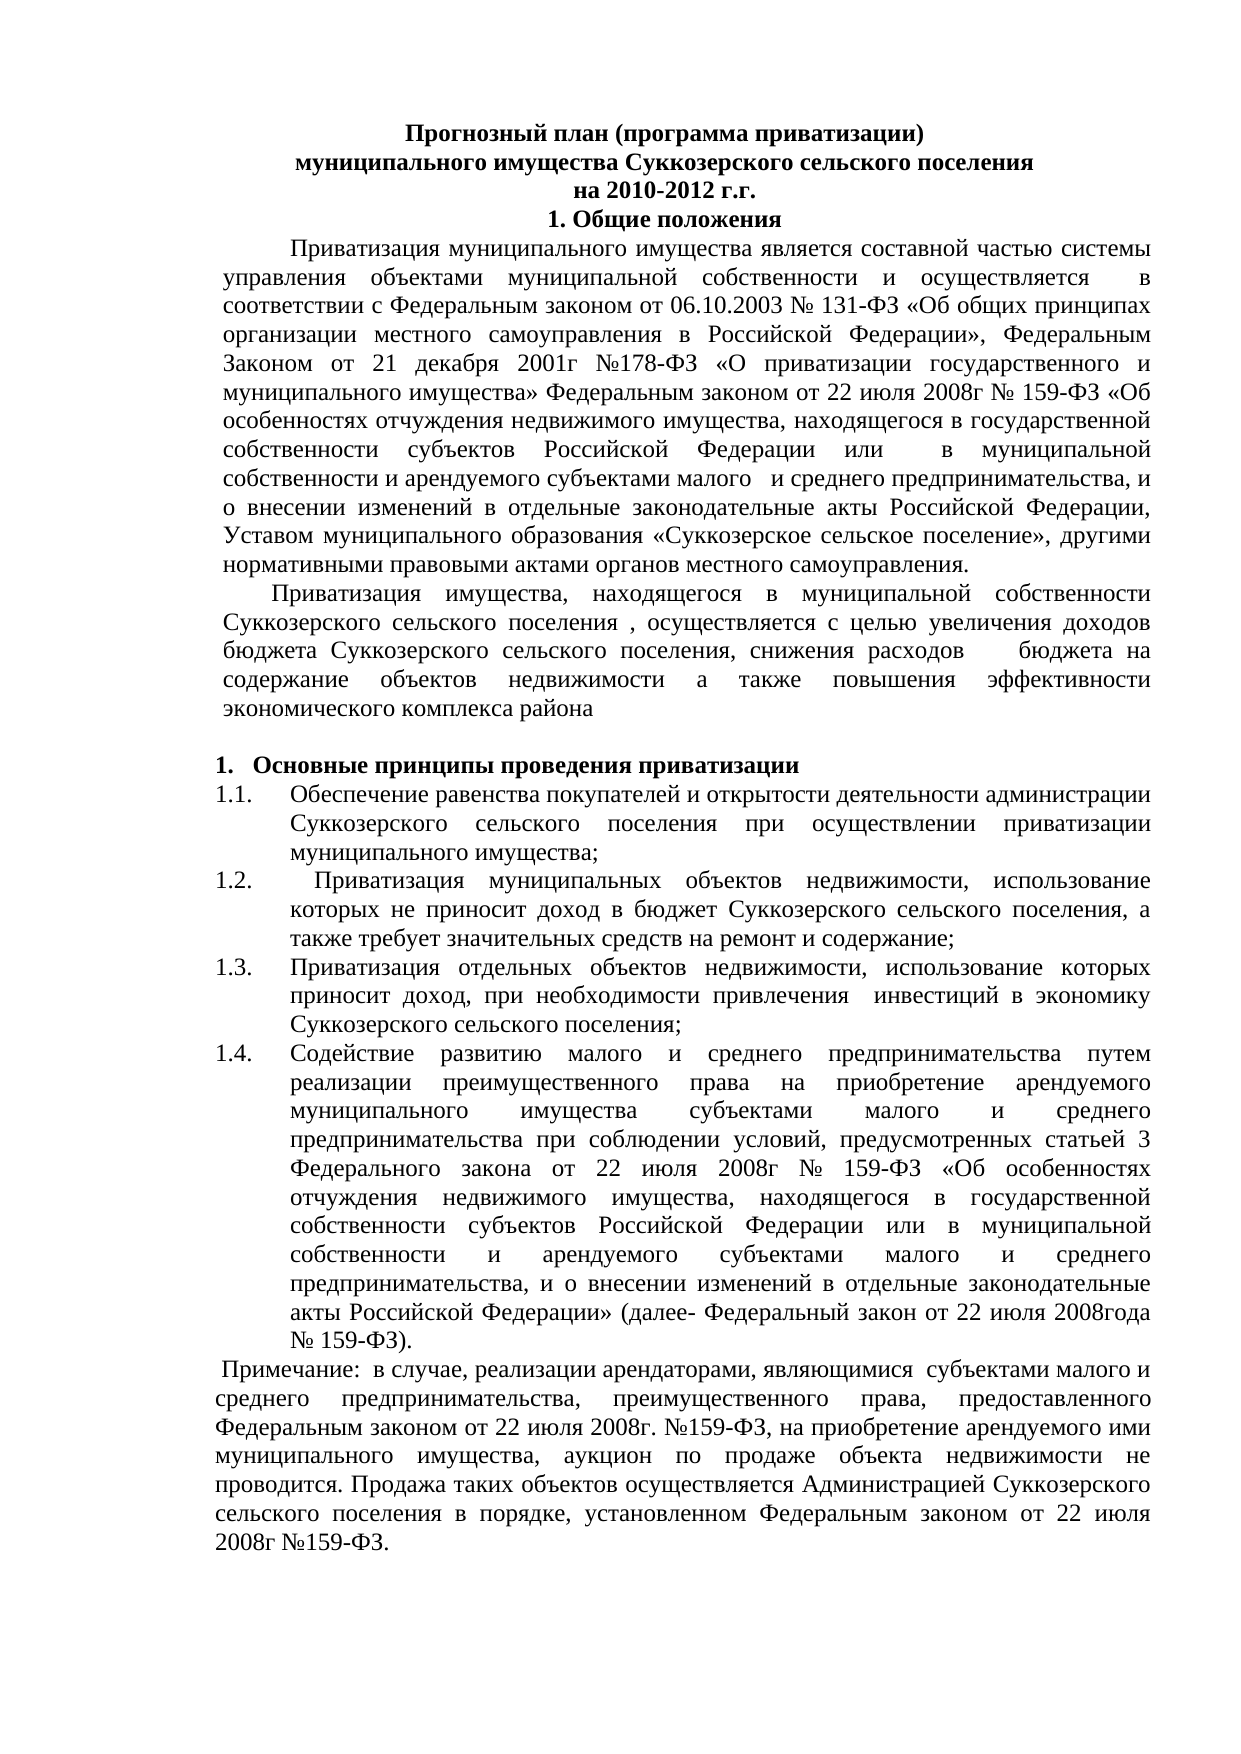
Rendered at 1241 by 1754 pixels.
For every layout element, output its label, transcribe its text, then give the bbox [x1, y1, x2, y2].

list Обеспечение равенства покупателей и открытости деятельности администрации Суккозерского сельского поселения при осуществлении приватизации муниципального имущества; [215, 779, 1152, 866]
text Прогнозный план (программа приватизации) [177, 118, 1152, 147]
text 1. Общие положения [177, 204, 1152, 233]
text Приватизация муниципального имущества является составной частью системы управления объектами муниципальной собственности и осуществляется в соответствии с Федеральным законом от 06.10.2003 № 131-ФЗ «Об общих принципах организации местного самоуправления в Российской Федерации», Федеральным Законом от 21 декабря 2001г №178-ФЗ «О приватизации государственного и муниципального имущества» Федеральным законом от 22 июля 2008г № 159-ФЗ «Об особенностях отчуждения недвижимого имущества, находящегося в государственной собственности субъектов Российской Федерации или в муниципальной собственности и арендуемого субъектами малого и среднего предпринимательства, и о внесении изменений в отдельные законодательные акты Российской Федерации, Уставом муниципального образования «Суккозерское сельское поселение», другими нормативными правовыми актами органов местного самоуправления. [223, 233, 1152, 578]
list Основные принципы проведения приватизации [215, 751, 1152, 779]
text Примечание: в случае, реализации арендаторами, являющимися субъектами малого и среднего предпринимательства, преимущественного права, предоставленного Федеральным законом от 22 июля 2008г. №159-ФЗ, на приобретение арендуемого ими муниципального имущества, аукцион по продаже объекта недвижимости не проводится. Продажа таких объектов осуществляется Администрацией Суккозерского сельского поселения в порядке, установленном Федеральным законом от 22 июля 2008г №159-ФЗ. [215, 1354, 1152, 1556]
text муниципального имущества Суккозерского сельского поселения [177, 147, 1152, 176]
list Приватизация муниципальных объектов недвижимости, использование которых не приносит доход в бюджет Суккозерского сельского поселения, а также требует значительных средств на ремонт и содержание; [215, 866, 1152, 952]
list Содействие развитию малого и среднего предпринимательства путем реализации преимущественного права на приобретение арендуемого муниципального имущества субъектами малого и среднего предпринимательства при соблюдении условий, предусмотренных статьей 3 Федерального закона от 22 июля 2008г № 159-ФЗ «Об особенностях отчуждения недвижимого имущества, находящегося в государственной собственности субъектов Российской Федерации или в муниципальной собственности и арендуемого субъектами малого и среднего предпринимательства, и о внесении изменений в отдельные законодательные акты Российской Федерации» (далее- Федеральный закон от 22 июля 2008года № 159-ФЗ). [215, 1038, 1152, 1354]
text на 2010-.г. [177, 176, 1152, 204]
text Приватизация имущества, находящегося в муниципальной собственности Суккозерского сельского поселения , осуществляется с целью увеличения доходов бюджета Суккозерского сельского поселения, снижения расходов бюджета на содержание объектов недвижимости а также повышения эффективности экономического комплекса района [223, 578, 1152, 722]
list Приватизация отдельных объектов недвижимости, использование которых приносит доход, при необходимости привлечения инвестиций в экономику Суккозерского сельского поселения; [215, 952, 1152, 1038]
